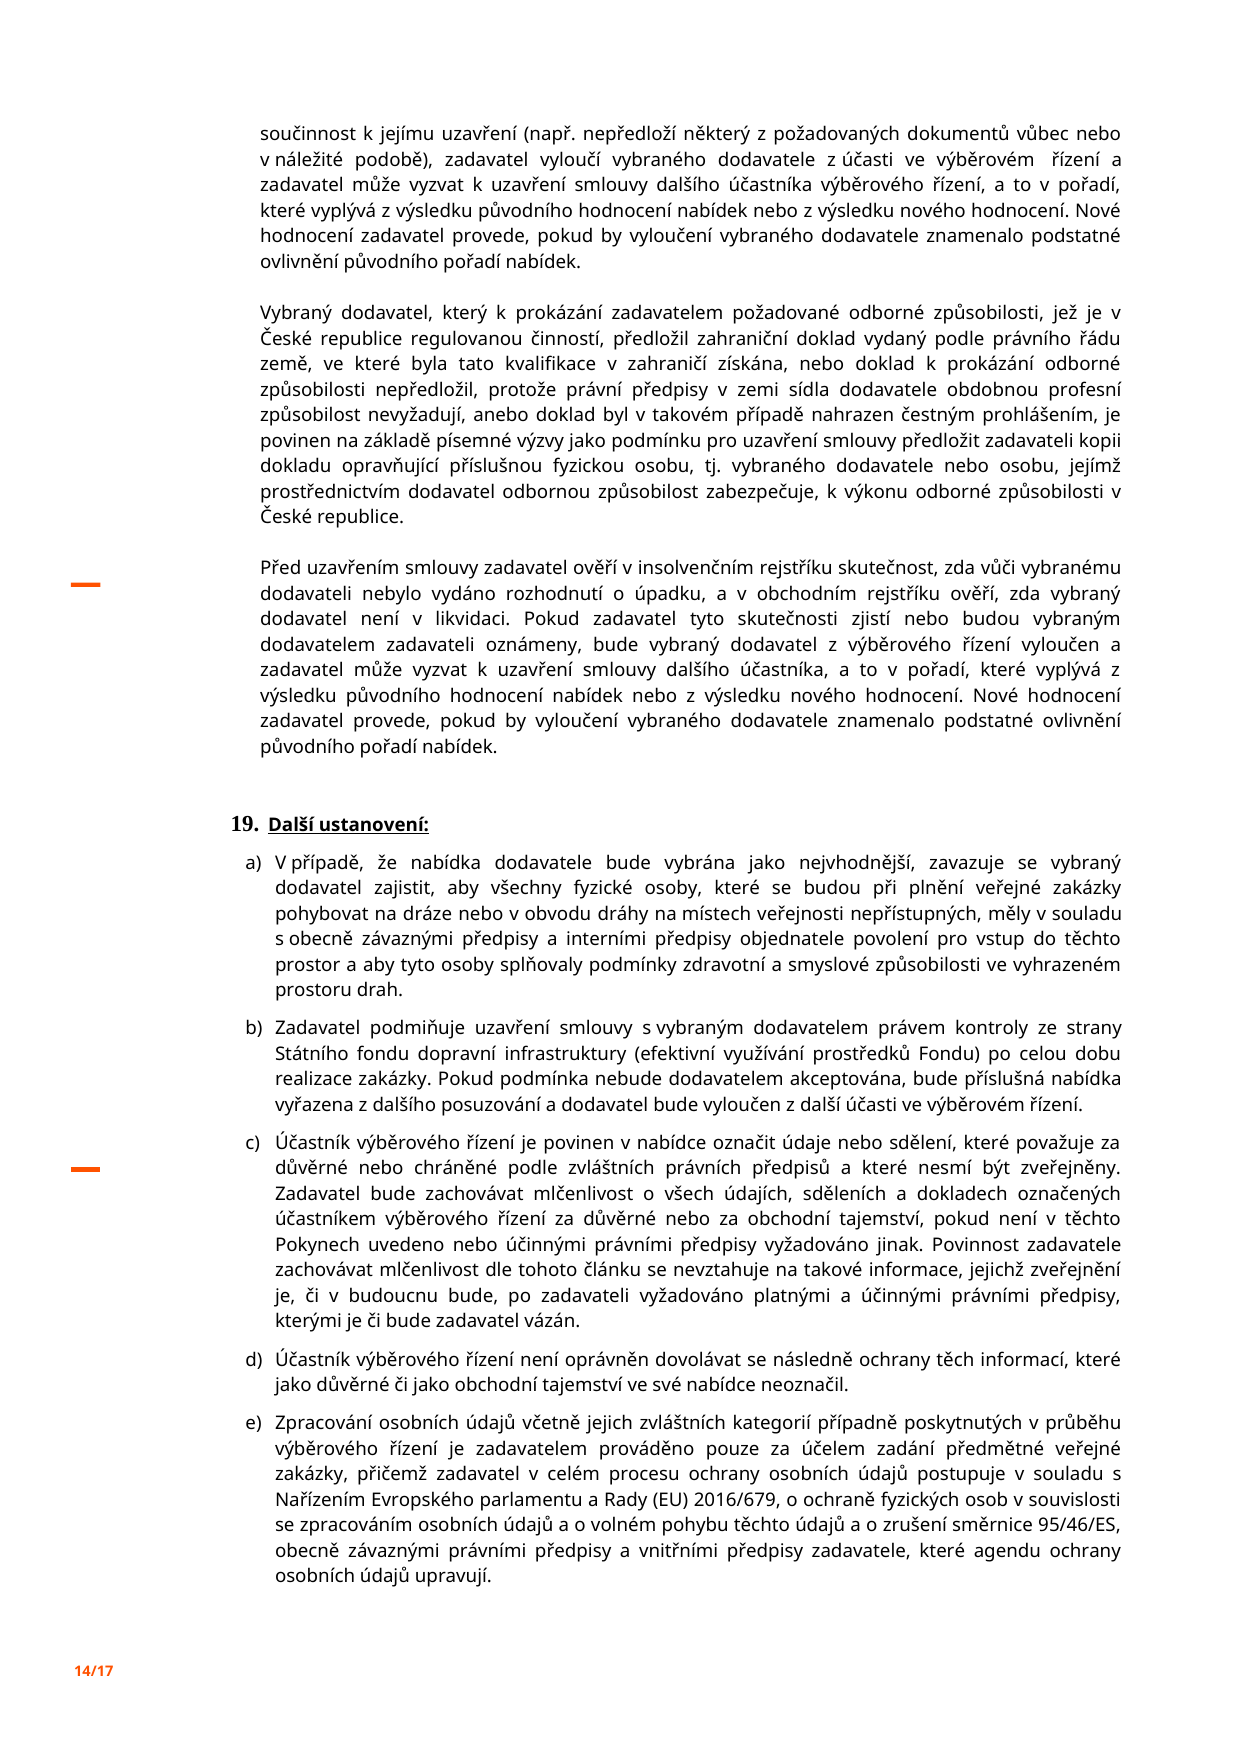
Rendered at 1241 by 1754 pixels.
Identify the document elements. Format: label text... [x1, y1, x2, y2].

list Zpracování osobních údajů včetně jejich zvláštních kategorií případně poskytnutých v průběhu výběrového řízení je zadavatelem prováděno pouze za účelem zadání předmětné veřejné zakázky, přičemž zadavatel v celém procesu ochrany osobních údajů postupuje v souladu s Nařízením Evropského parlamentu a Rady (EU) 2016/679, o ochraně fyzických osob v souvislosti se zpracováním osobních údajů a o volném pohybu těchto údajů a o zrušení směrnice 95/46/ES, obecně závaznými právními předpisy a vnitřními předpisy zadavatele, které agendu ochrany osobních údajů upravují. [245, 1409, 1122, 1588]
list Další ustanovení: [230, 810, 1122, 836]
list Účastník výběrového řízení není oprávněn dovolávat se následně ochrany těch informací, které jako důvěrné či jako obchodní tajemství ve své nabídce neoznačil. [245, 1346, 1122, 1397]
list V případě, že nabídka dodavatele bude vybrána jako nejvhodnější, zavazuje se vybraný dodavatel zajistit, aby všechny fyzické osoby, které se budou při plnění veřejné zakázky pohybovat na dráze nebo v obvodu dráhy na místech veřejnosti nepřístupných, měly v souladu s obecně závaznými předpisy a interními předpisy objednatele povolení pro vstup do těchto prostor a aby tyto osoby splňovaly podmínky zdravotní a smyslové způsobilosti ve vyhrazeném prostoru drah. [245, 849, 1122, 1002]
text Vybraný dodavatel, který k prokázání zadavatelem požadované odborné způsobilosti, jež je v České republice regulovanou činností, předložil zahraniční doklad vydaný podle právního řádu země, ve které byla tato kvalifikace v zahraničí získána, nebo doklad k prokázání odborné způsobilosti nepředložil, protože právní předpisy v zemi sídla dodavatele obdobnou profesní způsobilost nevyžadují, anebo doklad byl v takovém případě nahrazen čestným prohlášením, je povinen na základě písemné výzvy jako podmínku pro uzavření smlouvy předložit zadavateli kopii dokladu opravňující příslušnou fyzickou osobu, tj. vybraného dodavatele nebo osobu, jejímž prostřednictvím dodavatel odbornou způsobilost zabezpečuje, k výkonu odborné způsobilosti v České republice. [260, 299, 1122, 529]
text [260, 121, 1122, 274]
list Účastník výběrového řízení je povinen v nabídce označit údaje nebo sdělení, které považuje za důvěrné nebo chráněné podle zvláštních právních předpisů a které nesmí být zveřejněny. Zadavatel bude zachovávat mlčenlivost o všech údajích, sděleních a dokladech označených účastníkem výběrového řízení za důvěrné nebo za obchodní tajemství, pokud není v těchto Pokynech uvedeno nebo účinnými právními předpisy vyžadováno jinak. Povinnost zadavatele zachovávat mlčenlivost dle tohoto článku se nevztahuje na takové informace, jejichž zveřejnění je, či v budoucnu bude, po zadavateli vyžadováno platnými a účinnými právními předpisy, kterými je či bude zadavatel vázán. [245, 1129, 1122, 1333]
list Zadavatel podmiňuje uzavření smlouvy s vybraným dodavatelem právem kontroly ze strany Státního fondu dopravní infrastruktury (efektivní využívání prostředků Fondu) po celou dobu realizace zakázky. Pokud podmínka nebude dodavatelem akceptována, bude příslušná nabídka vyřazena z dalšího posuzování a dodavatel bude vyloučen z další účasti ve výběrovém řízení. [245, 1014, 1122, 1117]
text Před uzavřením smlouvy zadavatel ověří v insolvenčním rejstříku skutečnost, zda vůči vybranému dodavateli nebylo vydáno rozhodnutí o úpadku, a v obchodním rejstříku ověří, zda vybraný dodavatel není v likvidaci. Pokud zadavatel tyto skutečnosti zjistí nebo budou vybraným dodavatelem zadavateli oznámeny, bude vybraný dodavatel z výběrového řízení vyloučen a zadavatel může vyzvat k uzavření smlouvy dalšího účastníka, a to v pořadí, které vyplývá z výsledku původního hodnocení nabídek nebo z výsledku nového hodnocení. Nové hodnocení zadavatel provede, pokud by vyloučení vybraného dodavatele znamenalo podstatné ovlivnění původního pořadí nabídek. [260, 554, 1122, 759]
